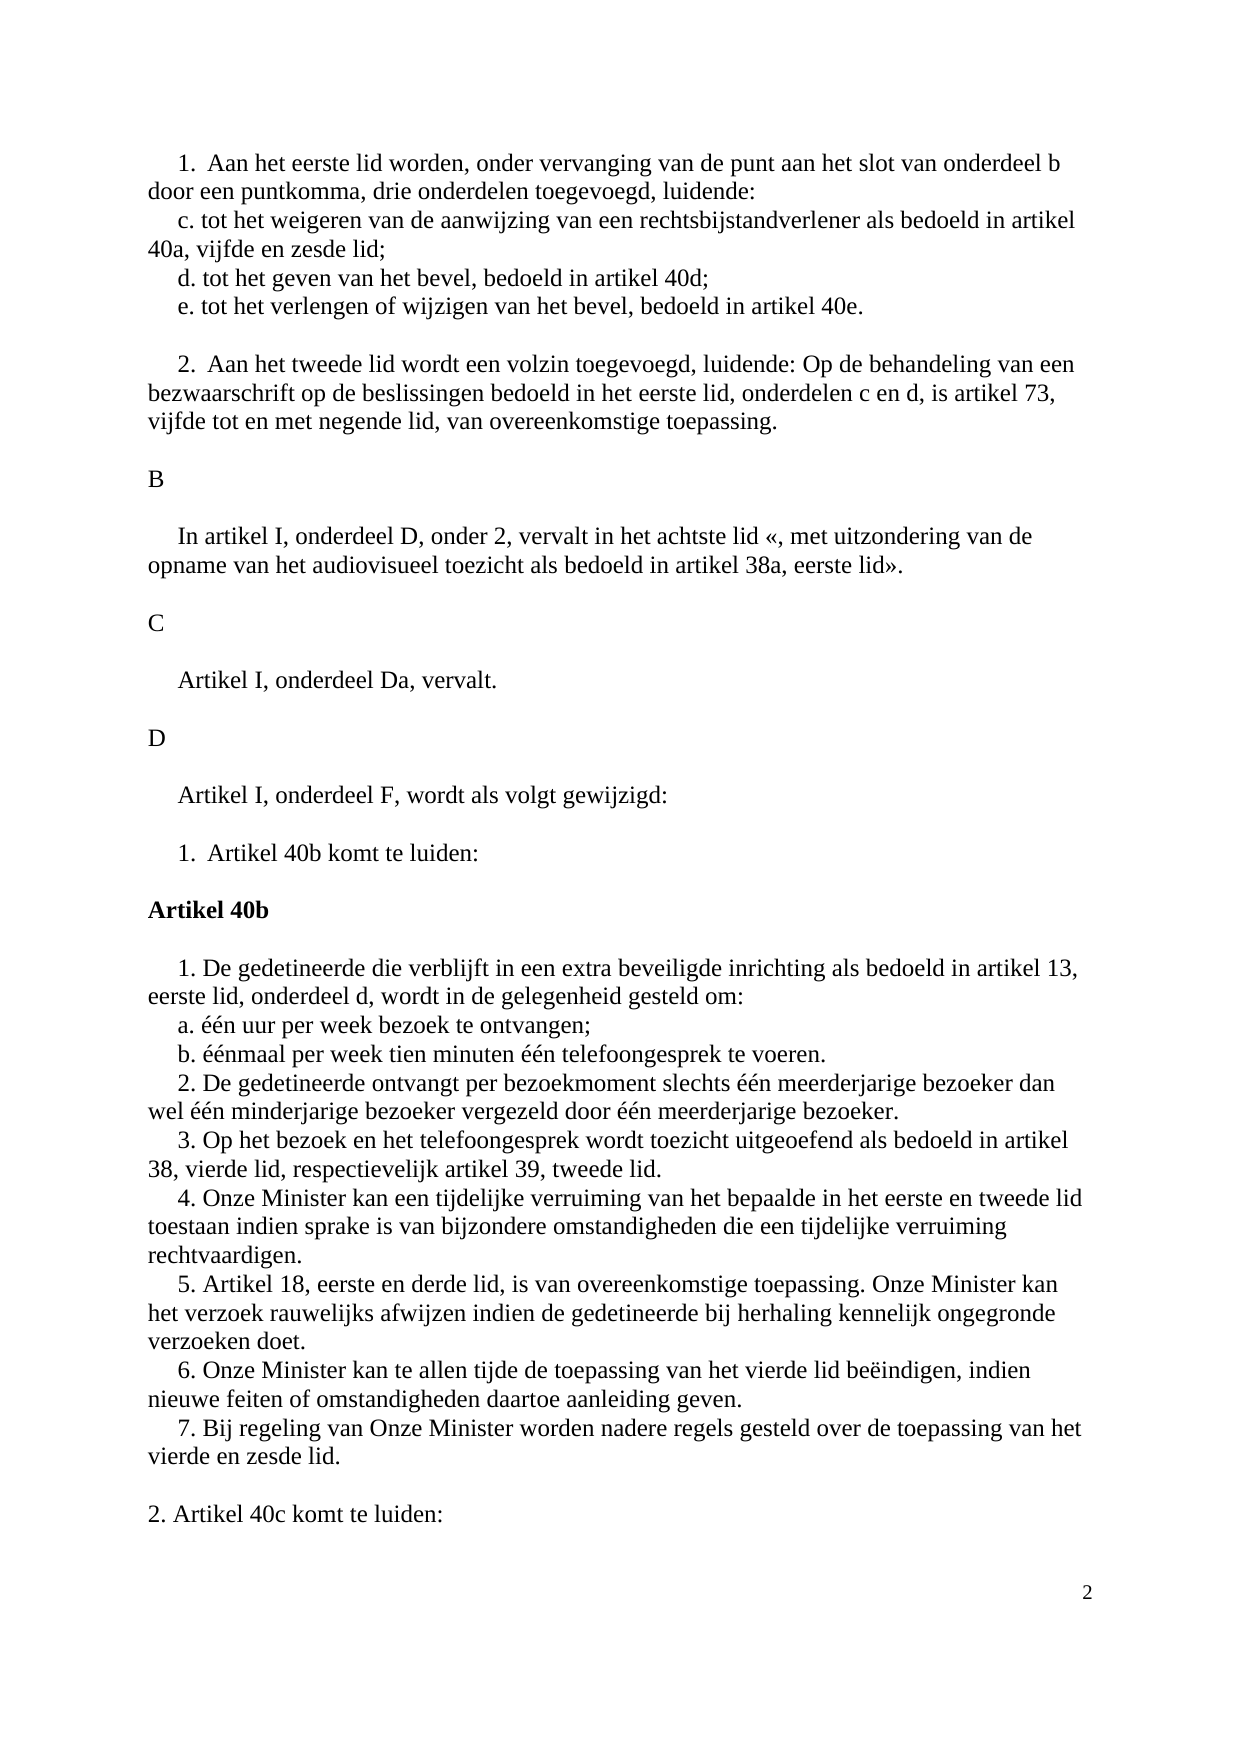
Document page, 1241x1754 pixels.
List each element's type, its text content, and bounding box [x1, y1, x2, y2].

text Artikel 40b [148, 895, 1092, 924]
text 7. Bij regeling van Onze Minister worden nadere regels gesteld over de toepassing van het vierde en zesde lid. [148, 1413, 1092, 1470]
text 1. De gedetineerde die verblijft in een extra beveiligde inrichting als bedoeld in artikel 13, eerste lid, onderdeel d, wordt in de gelegenheid gesteld om: [148, 953, 1092, 1010]
text e. tot het verlengen of wijzigen van het bevel, bedoeld in artikel 40e. [148, 291, 1092, 320]
list Aan het tweede lid wordt een volzin toegevoegd, luidende: Op de behandeling van een bezwaarschrift op de beslissingen bedoeld in het eerste lid, onderdelen c en d, is artikel 73, vijfde tot en met negende lid, van overeenkomstige toepassing. [148, 349, 1092, 435]
text Artikel I, onderdeel F, wordt als volgt gewijzigd: [148, 780, 1092, 809]
text b. éénmaal per week tien minuten één telefoongesprek te voeren. [148, 1039, 1092, 1068]
text d. tot het geven van het bevel, bedoeld in artikel 40d; [148, 263, 1092, 291]
text In artikel I, onderdeel D, onder 2, vervalt in het achtste lid «, met uitzondering van de opname van het audiovisueel toezicht als bedoeld in artikel 38a, eerste lid». [148, 521, 1092, 579]
text C [148, 608, 1092, 636]
list Aan het eerste lid worden, onder vervanging van de punt aan het slot van onderdeel b door een puntkomma, drie onderdelen toegevoegd, luidende: [148, 148, 1092, 205]
text D [148, 723, 1092, 751]
text a. één uur per week bezoek te ontvangen; [148, 1010, 1092, 1039]
text 3. Op het bezoek en het telefoongesprek wordt toezicht uitgeoefend als bedoeld in artikel 38, vierde lid, respectievelijk artikel 39, tweede lid. [148, 1125, 1092, 1183]
text 4. Onze Minister kan een tijdelijke verruiming van het bepaalde in het eerste en tweede lid toestaan indien sprake is van bijzondere omstandigheden die een tijdelijke verruiming rechtvaardigen. [148, 1183, 1092, 1269]
text 6. Onze Minister kan te allen tijde de toepassing van het vierde lid beëindigen, indien nieuwe feiten of omstandigheden daartoe aanleiding geven. [148, 1355, 1092, 1413]
text 2. Artikel 40c komt te luiden: [148, 1499, 1092, 1528]
text c. tot het weigeren van de aanwijzing van een rechtsbijstandverlener als bedoeld in artikel 40a, vijfde en zesde lid; [148, 205, 1092, 263]
text Artikel I, onderdeel Da, vervalt. [148, 665, 1092, 694]
list Artikel 40b komt te luiden: [148, 838, 1092, 866]
text B [148, 464, 1092, 493]
text 5. Artikel 18, eerste en derde lid, is van overeenkomstige toepassing. Onze Minister kan het verzoek rauwelijks afwijzen indien de gedetineerde bij herhaling kennelijk ongegronde verzoeken doet. [148, 1269, 1092, 1355]
text 2. De gedetineerde ontvangt per bezoekmoment slechts één meerderjarige bezoeker dan wel één minderjarige bezoeker vergezeld door één meerderjarige bezoeker. [148, 1068, 1092, 1125]
